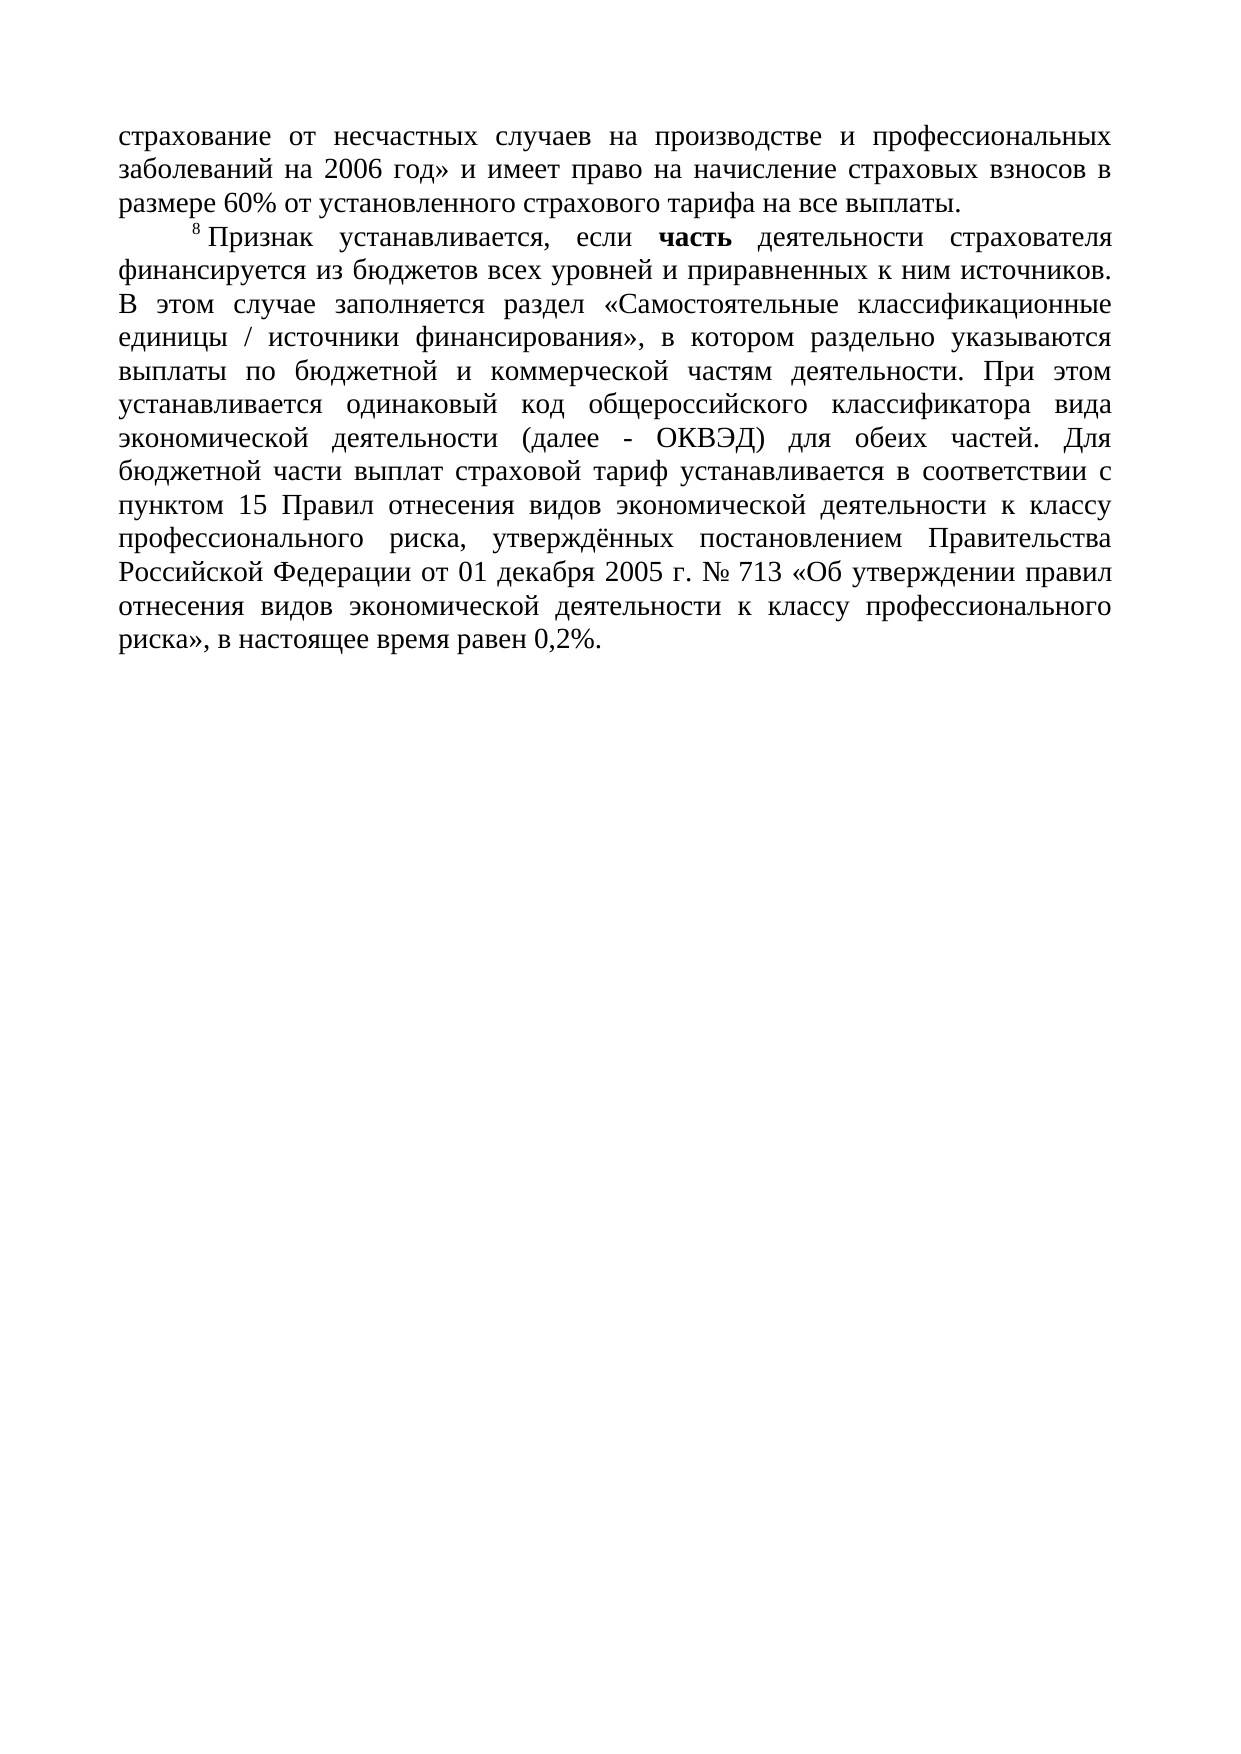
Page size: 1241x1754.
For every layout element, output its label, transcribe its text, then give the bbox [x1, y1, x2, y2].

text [118, 118, 1113, 219]
text 8 Признак устанавливается, если часть деятельности страхователя финансируется из бюджетов всех уровней и приравненных к ним источников. В этом случае заполняется раздел «Самостоятельные классификационные единицы / источники финансирования», в котором раздельно указываются выплаты по бюджетной и коммерческой частям деятельности. При этом устанавливается одинаковый код общероссийского классификатора вида экономической деятельности (далее - ОКВЭД) для обеих частей. Для бюджетной части выплат страховой тариф устанавливается в соответствии с пунктом 15 Правил отнесения видов экономической деятельности к классу профессионального риска, утверждённых постановлением Правительства Российской Федерации от 01 декабря 2005 г. № 713 «Об утверждении правил отнесения видов экономической деятельности к классу профессионального риска», в настоящее время равен 0,2%. [118, 219, 1113, 655]
